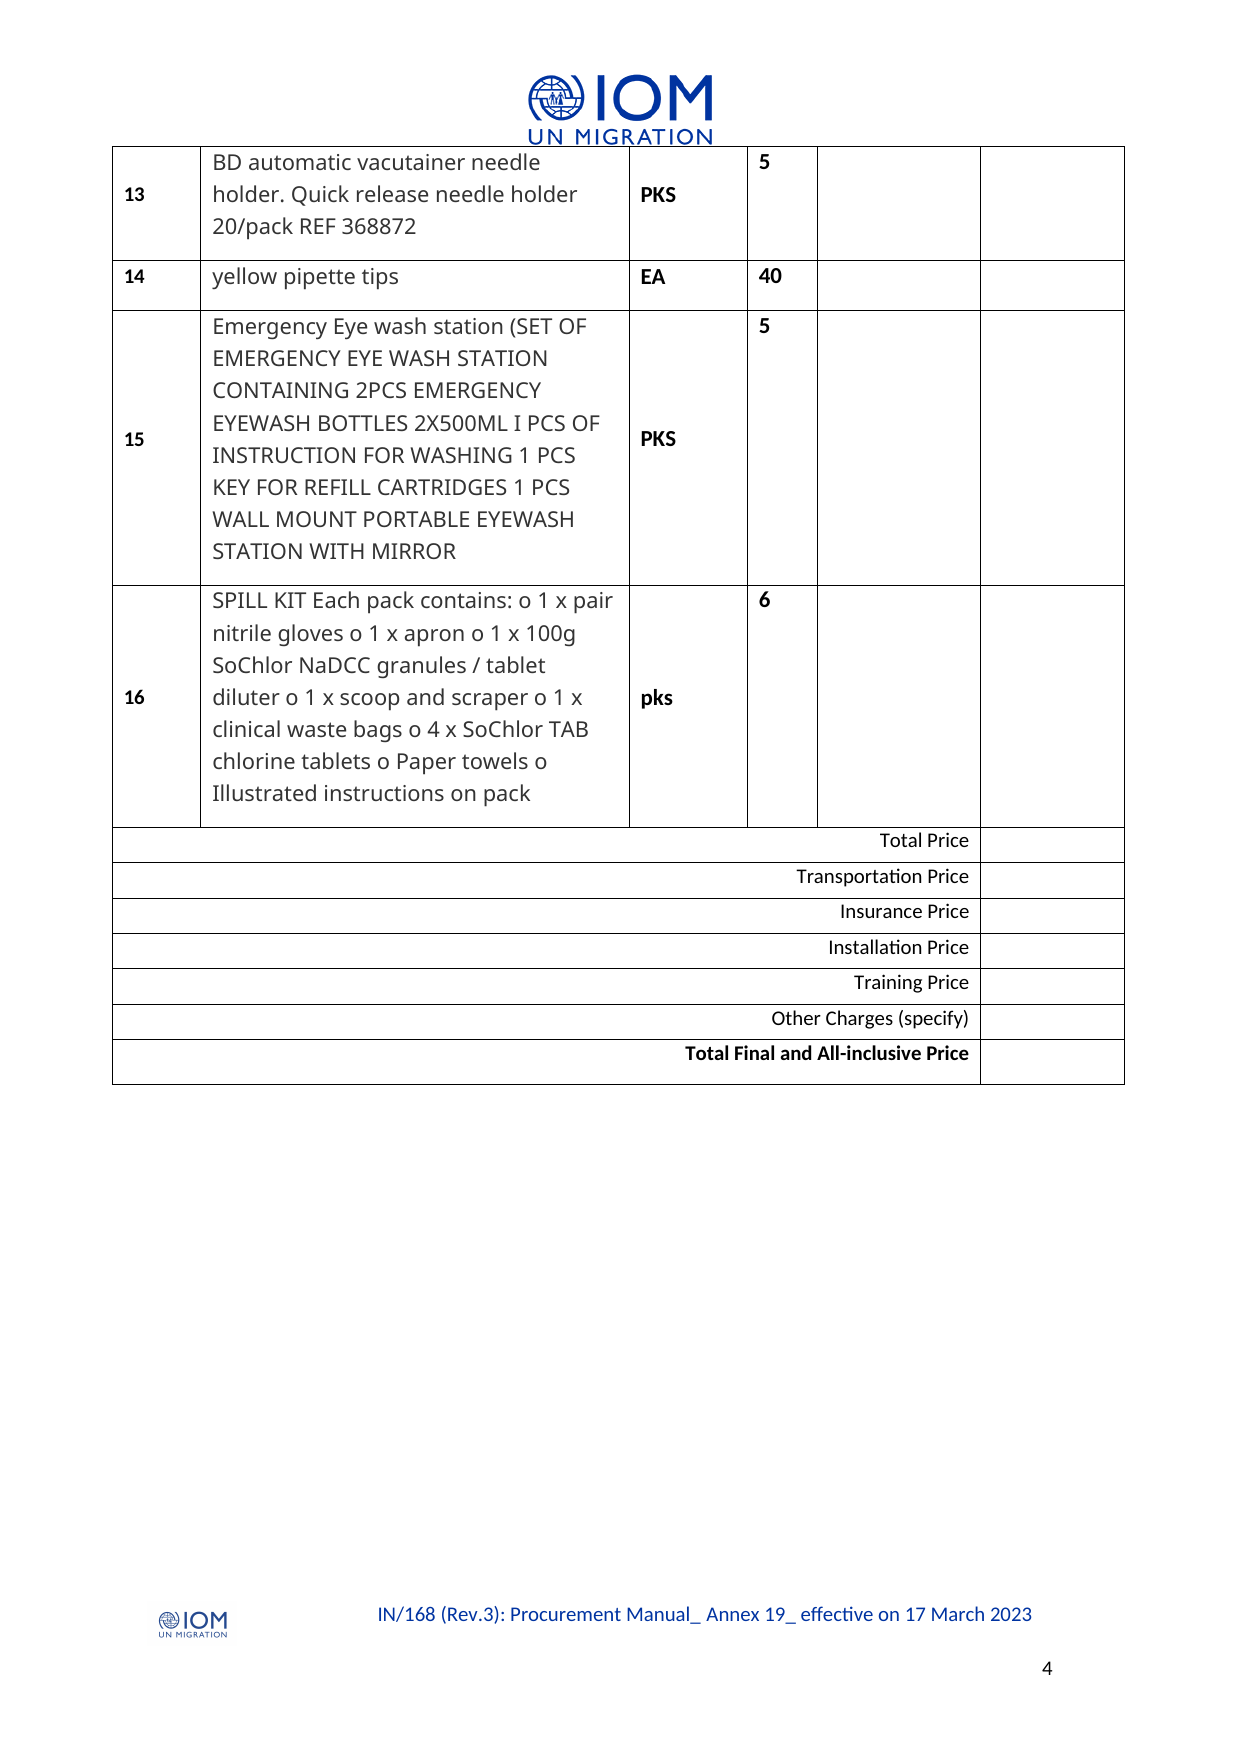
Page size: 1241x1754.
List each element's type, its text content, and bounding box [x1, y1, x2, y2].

table_cell EA [630, 261, 747, 310]
table_cell 5 [748, 147, 817, 260]
table_cell [981, 899, 1124, 933]
table_cell Total Price [113, 828, 980, 862]
table_cell Insurance Price [113, 899, 980, 933]
table_cell 14 [113, 261, 200, 310]
table_cell PKS [630, 147, 747, 260]
picture [524, 73, 716, 146]
table_cell 15 [113, 311, 200, 584]
table_cell Total Final and All-inclusive Price [113, 1040, 980, 1084]
table_cell [818, 261, 980, 310]
table_cell 13 [113, 147, 200, 260]
table_cell [818, 311, 980, 584]
table_cell PKS [630, 311, 747, 584]
table_cell [981, 1040, 1124, 1084]
table_cell [818, 147, 980, 260]
table_cell pks [630, 586, 747, 827]
table_cell [981, 934, 1124, 968]
picture [146, 1601, 238, 1646]
table_cell [981, 147, 1124, 260]
table_cell [981, 261, 1124, 310]
table_cell 16 [113, 586, 200, 827]
table_cell [981, 828, 1124, 862]
table_cell Other Charges (specify) [113, 1005, 980, 1039]
table_cell [981, 1005, 1124, 1039]
table_cell Transportation Price [113, 863, 980, 897]
table_cell Emergency Eye wash station (SET OF EMERGENCY EYE WASH STATION CONTAINING 2PCS EMERGENCY EYEWASH BOTTLES 2X500ML I PCS OF INSTRUCTION FOR WASHING 1 PCS KEY FOR REFILL CARTRIDGES 1 PCS WALL MOUNT PORTABLE EYEWASH STATION WITH MIRROR [201, 311, 629, 584]
table_cell [981, 311, 1124, 584]
table_cell [818, 586, 980, 827]
table_cell yellow pipette tips [201, 261, 629, 310]
table_cell Training Price [113, 969, 980, 1004]
table_cell 40 [748, 261, 817, 310]
table_cell 6 [748, 586, 817, 827]
table_cell SPILL KIT Each pack contains: o 1 x pair nitrile gloves o 1 x apron o 1 x 100g SoChlor NaDCC granules / tablet diluter o 1 x scoop and scraper o 1 x clinical waste bags o 4 x SoChlor TAB chlorine tablets o Paper towels o Illustrated instructions on pack [201, 586, 629, 827]
table_cell BD automatic vacutainer needle holder. Quick release needle holder 20/pack REF 368872 [201, 147, 629, 260]
table_cell [981, 586, 1124, 827]
table_cell Installation Price [113, 934, 980, 968]
table_cell [981, 863, 1124, 897]
table_cell 5 [748, 311, 817, 584]
table_cell [981, 969, 1124, 1004]
